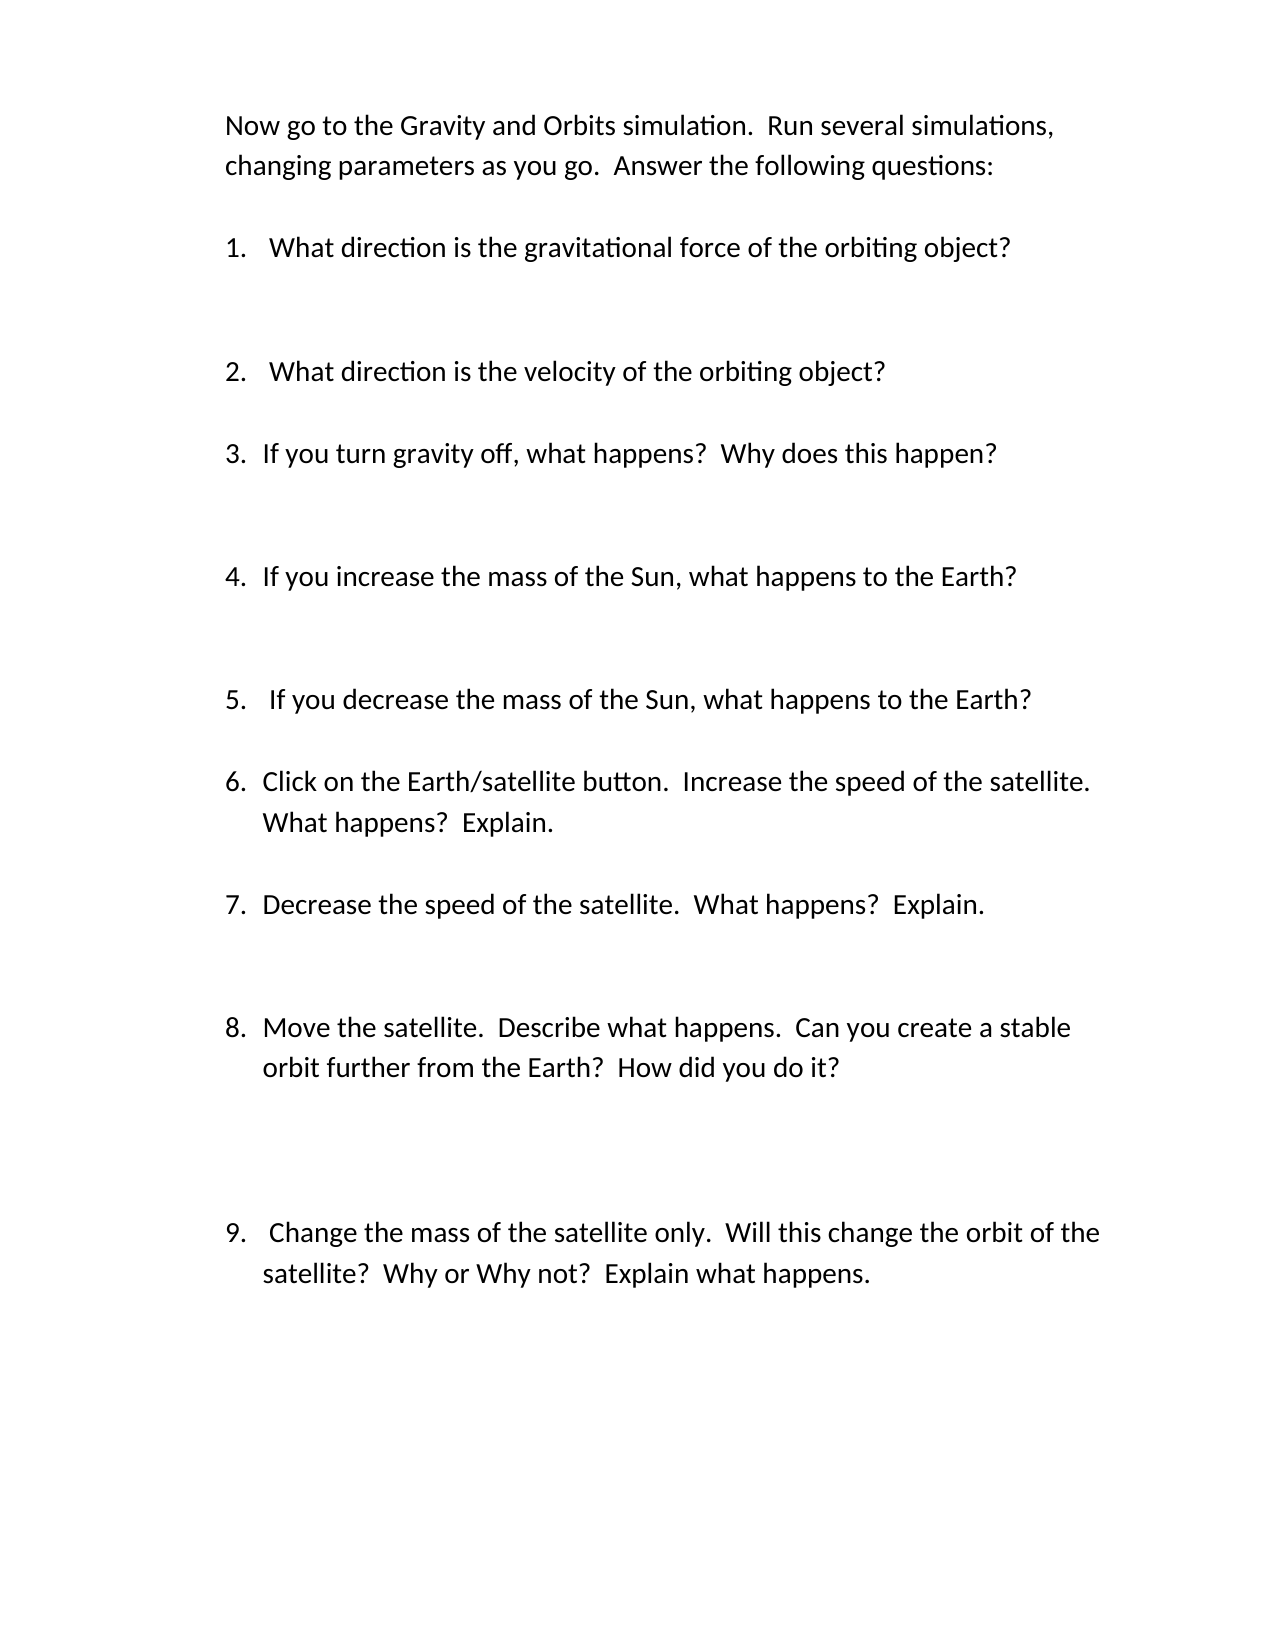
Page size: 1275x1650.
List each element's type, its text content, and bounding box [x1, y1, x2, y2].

list Decrease the speed of the satellite. What happens? Explain. [225, 886, 1125, 921]
list Click on the Earth/satellite button. Increase the speed of the satellite. What happens? Explain. [225, 763, 1125, 839]
list If you decrease the mass of the Sun, what happens to the Earth? [225, 681, 1125, 717]
list What direction is the gravitational force of the orbiting object? [225, 229, 1125, 265]
list What direction is the velocity of the orbiting object? [225, 353, 1125, 388]
list If you turn gravity off, what happens? Why does this happen? [225, 435, 1125, 470]
list Now go to the Gravity and Orbits simulation. Run several simulations, changing parameters as you go. Answer the following questions: [225, 107, 1125, 183]
list Move the satellite. Describe what happens. Can you create a stable orbit further from the Earth? How did you do it? [225, 1009, 1125, 1085]
list Change the mass of the satellite only. Will this change the orbit of the satellite? Why or Why not? Explain what happens. [225, 1214, 1125, 1291]
list If you increase the mass of the Sun, what happens to the Earth? [225, 558, 1125, 593]
